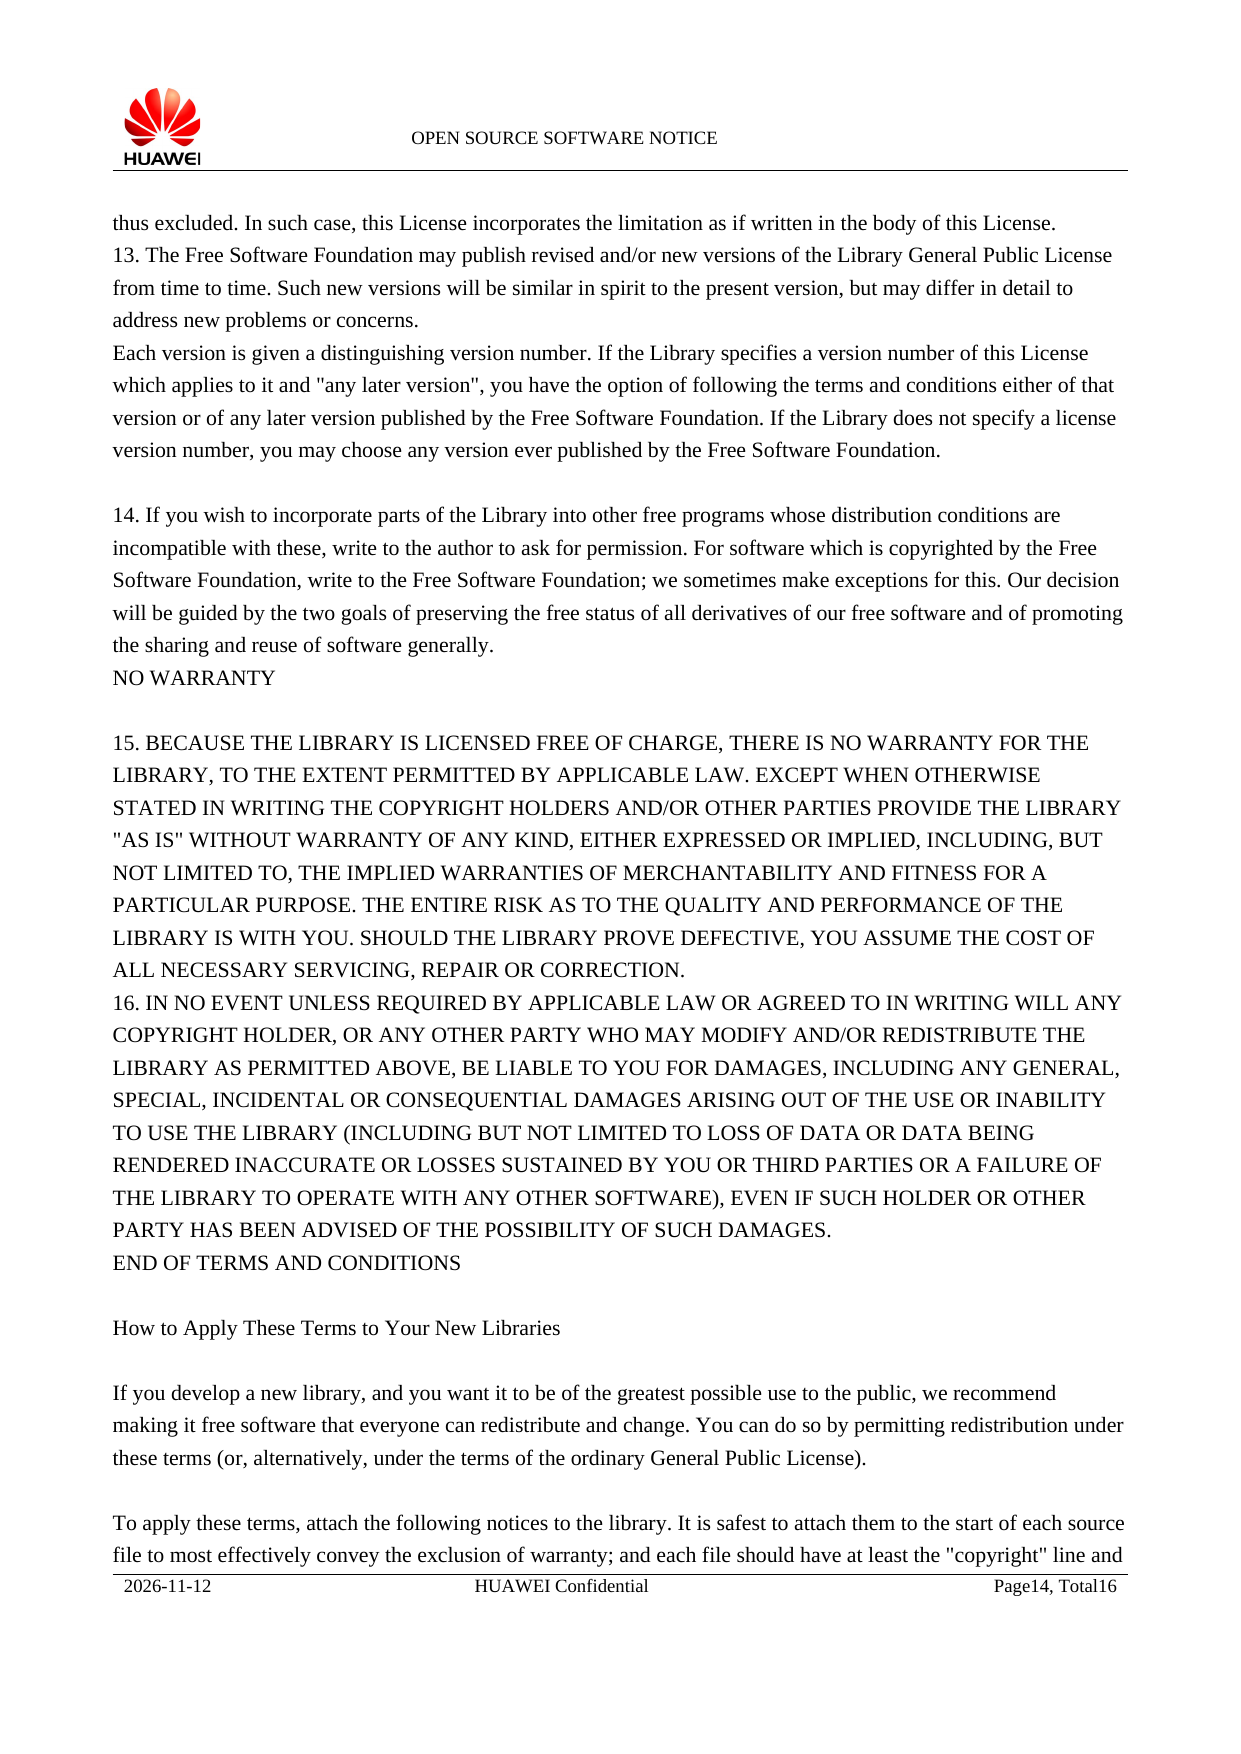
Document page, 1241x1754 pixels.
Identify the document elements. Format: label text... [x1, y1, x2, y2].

picture [124, 88, 201, 165]
